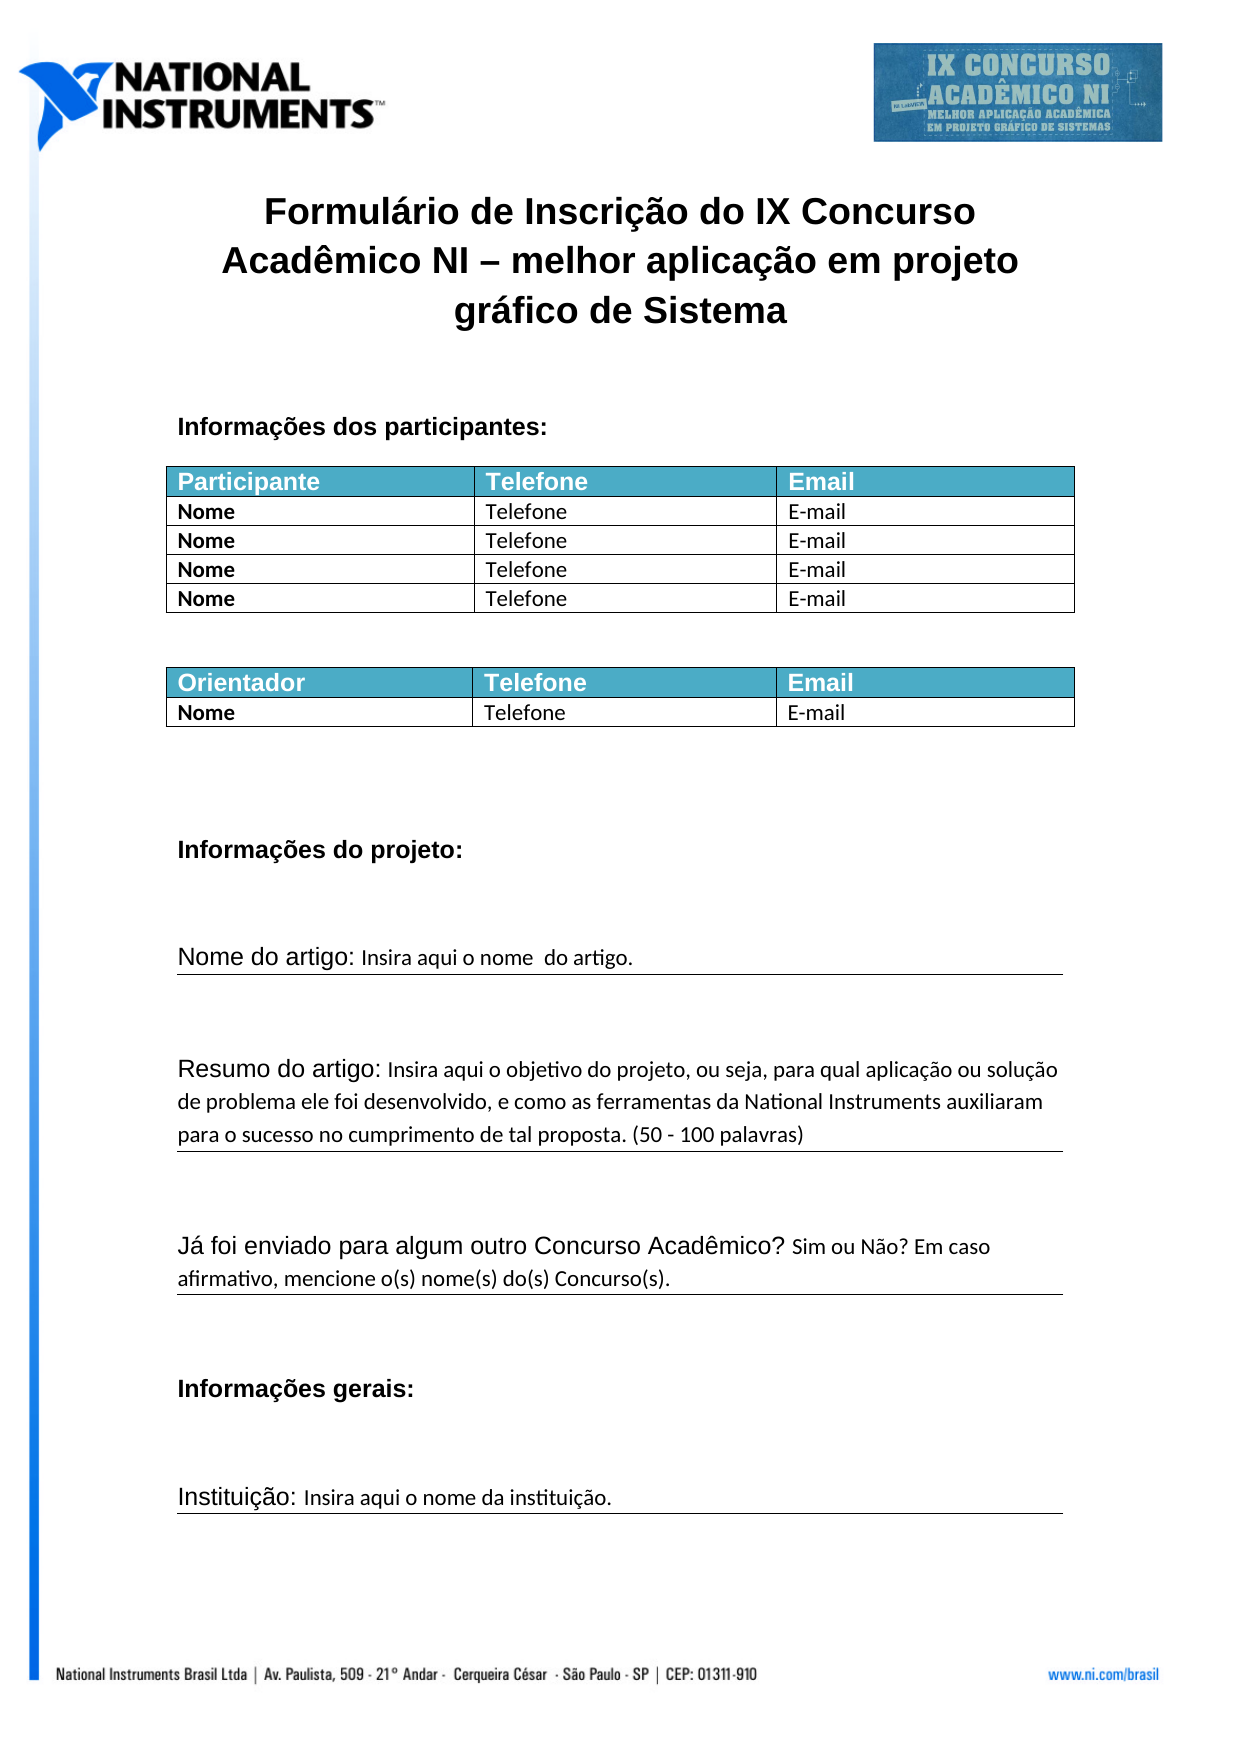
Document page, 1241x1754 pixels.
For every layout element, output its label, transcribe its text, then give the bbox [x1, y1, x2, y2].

table_cell [167, 526, 474, 554]
table_cell [167, 497, 474, 525]
picture [1, 0, 1236, 1740]
table_cell [475, 497, 776, 525]
table_cell [167, 698, 472, 726]
table_cell [777, 497, 1074, 525]
table_cell [777, 526, 1074, 554]
text Já foi enviado para algum outro Concurso Acadêmico? [177, 1231, 1063, 1294]
table_cell [777, 698, 1074, 726]
table_header Participante [167, 467, 474, 496]
table_cell [475, 526, 776, 554]
text Informações do projeto: [177, 835, 1063, 863]
table_header Email [777, 467, 1074, 496]
table_header Telefone [473, 668, 776, 697]
table_header Email [777, 668, 1074, 697]
table_cell [777, 555, 1074, 583]
table_cell [167, 555, 474, 583]
text Informações dos participantes: [177, 412, 1063, 441]
table_cell [475, 584, 776, 612]
text Formulário de Inscrição do IX Concurso Acadêmico NI – melhor aplicação em projeto gráfico de Sistema [177, 189, 1063, 331]
text Informações gerais: [177, 1374, 1063, 1403]
text Nome do artigo: [177, 942, 1063, 974]
table_cell [167, 584, 474, 612]
table_cell [777, 584, 1074, 612]
table_cell [473, 698, 776, 726]
text Resumo do artigo: [177, 1054, 1063, 1151]
table_header Telefone [475, 467, 776, 496]
table_header Orientador [167, 668, 472, 697]
text Instituição: [177, 1482, 1063, 1513]
table_cell [475, 555, 776, 583]
